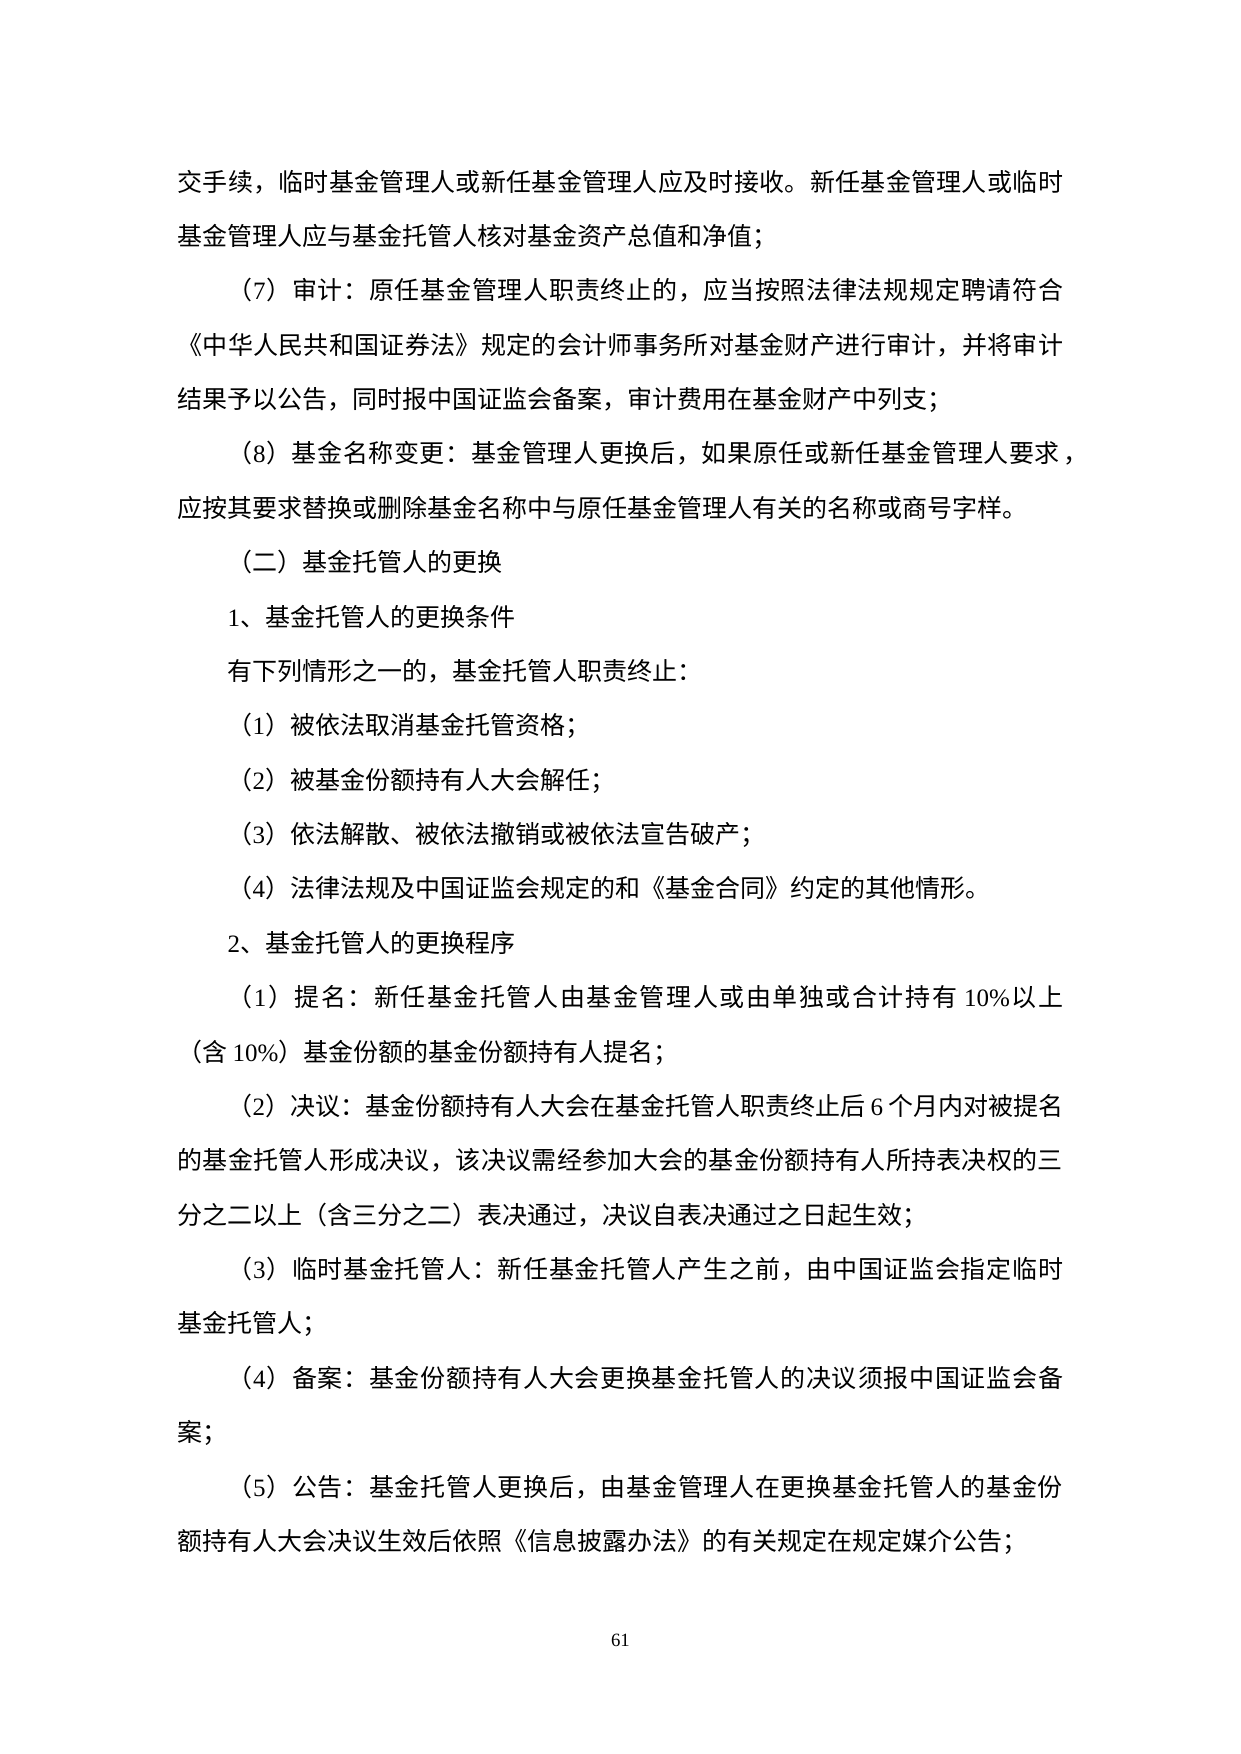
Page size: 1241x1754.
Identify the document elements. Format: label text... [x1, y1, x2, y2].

text （3）临时基金托管人：新任基金托管人产生之前，由中国证监会指定临时基金托管人； [177, 1249, 1063, 1340]
text （2）被基金份额持有人大会解任； [177, 760, 1063, 796]
text （1）被依法取消基金托管资格； [177, 706, 1063, 742]
text （7）审计：原任基金管理人职责终止的，应当按照法律法规规定聘请符合《中华人民共和国证券法》规定的会计师事务所对基金财产进行审计，并将审计结果予以公告，同时报中国证监会备案，审计费用在基金财产中列支； [177, 271, 1063, 416]
text （5）公告：基金托管人更换后，由基金管理人在更换基金托管人的基金份额持有人大会决议生效后依照《信息披露办法》的有关规定在规定媒介公告； [177, 1467, 1063, 1558]
text （2）决议：基金份额持有人大会在基金托管人职责终止后6个月内对被提名的基金托管人形成决议，该决议需经参加大会的基金份额持有人所持表决权的三分之二以上（含三分之二）表决通过，决议自表决通过之日起生效； [177, 1086, 1063, 1231]
text （3）依法解散、被依法撤销或被依法宣告破产； [177, 814, 1063, 851]
text （1）提名：新任基金托管人由基金管理人或由单独或合计持有10%以上（含10%）基金份额的基金份额持有人提名； [177, 978, 1063, 1068]
text （二）基金托管人的更换 [177, 543, 1063, 579]
text （4）备案：基金份额持有人大会更换基金托管人的决议须报中国证监会备案； [177, 1358, 1063, 1449]
text 1、基金托管人的更换条件 [177, 597, 1063, 633]
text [177, 162, 1063, 253]
text 2、基金托管人的更换程序 [177, 923, 1063, 959]
text 有下列情形之一的，基金托管人职责终止： [177, 651, 1063, 688]
text （4）法律法规及中国证监会规定的和《基金合同》约定的其他情形。 [177, 869, 1063, 905]
text （8）基金名称变更：基金管理人更换后，如果原任或新任基金管理人要求，应按其要求替换或删除基金名称中与原任基金管理人有关的名称或商号字样。 [177, 434, 1063, 524]
